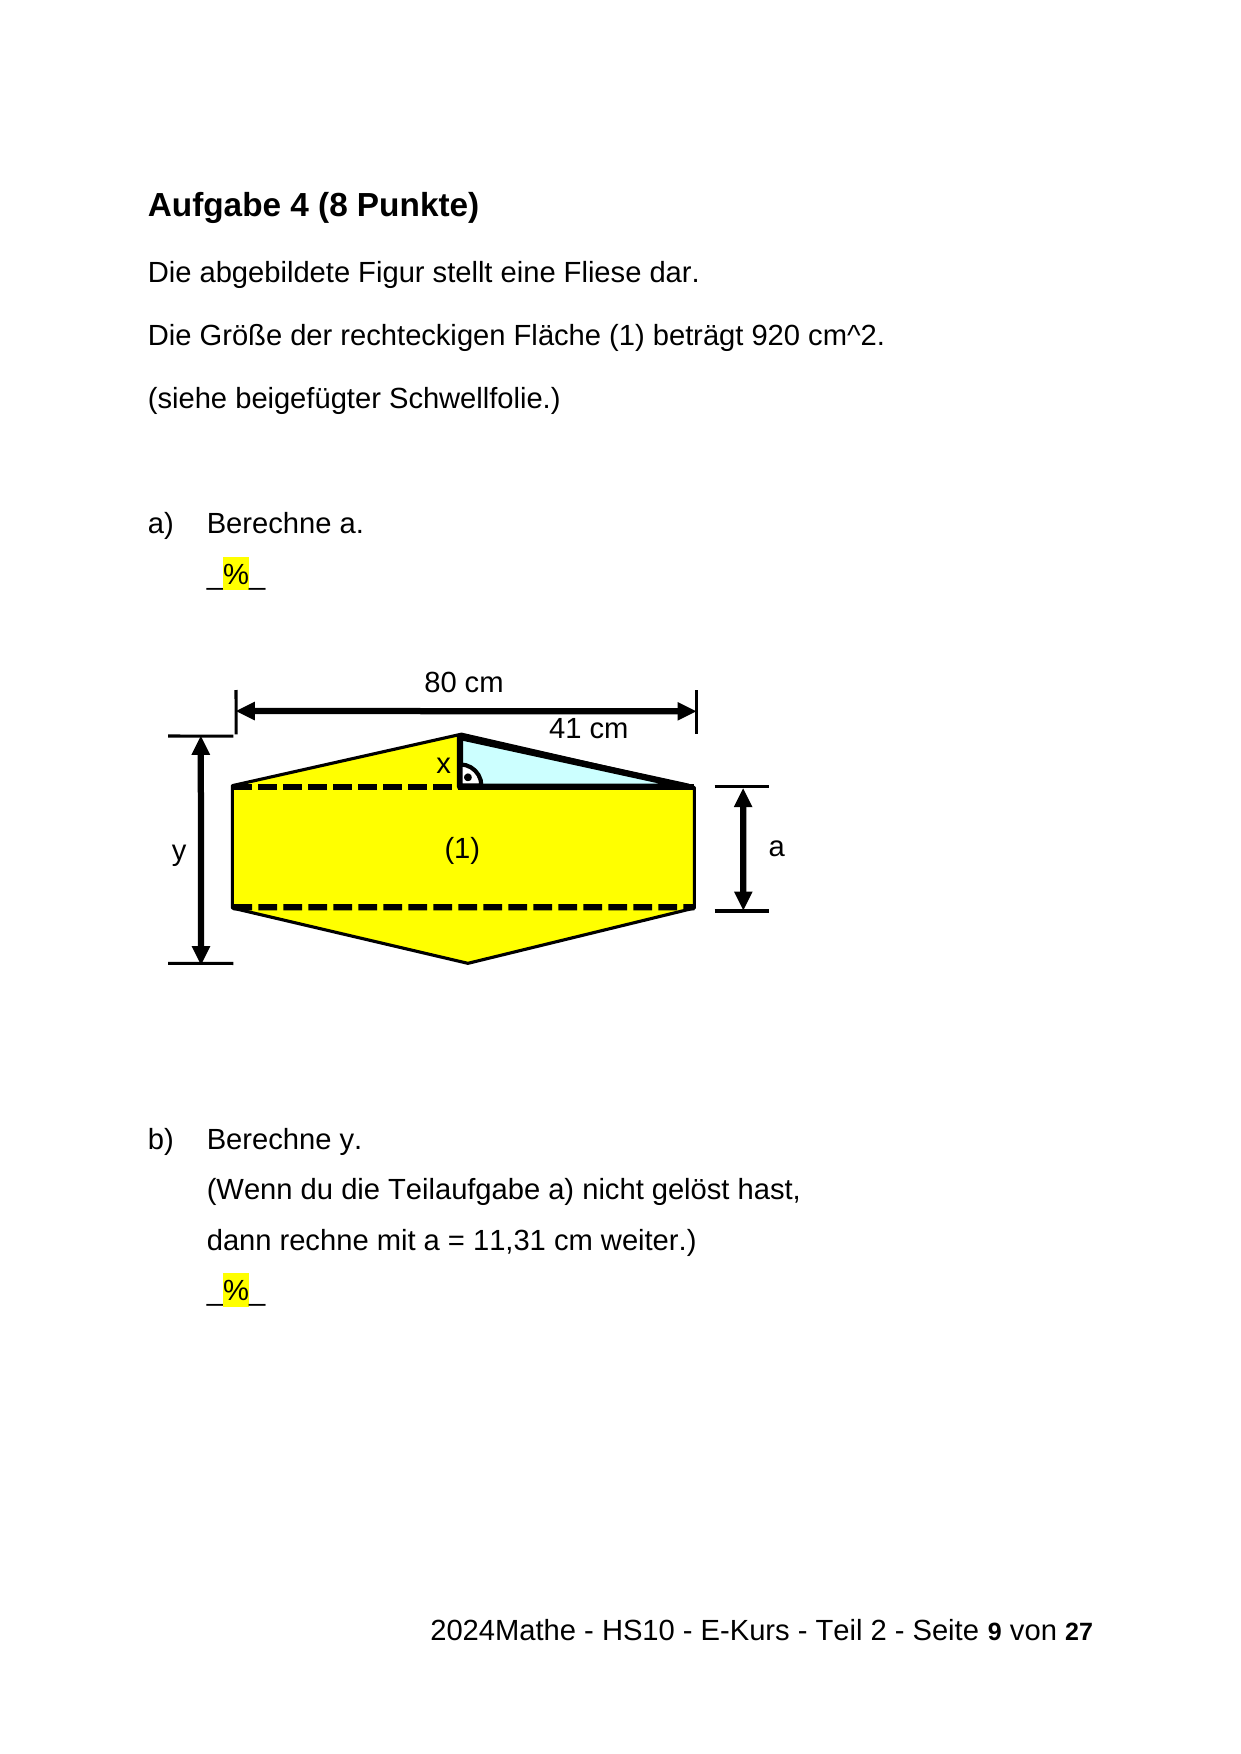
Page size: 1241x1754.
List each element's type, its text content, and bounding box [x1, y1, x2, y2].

text Die abgebildete Figur stellt eine Fliese dar. [148, 255, 1093, 289]
text (siehe beigefügter Schwellfolie.) [148, 381, 1093, 414]
list a) Berechne a. _%_ [148, 506, 1093, 590]
text Die Größe der rechteckigen Fläche (1) beträgt 920 cm^2. [148, 318, 1093, 352]
subtitle Aufgabe 4 (8 Punkte) [148, 185, 1093, 223]
list b) Berechne y. (Wenn du die Teilaufgabe a) nicht gelöst hast, dann rechne mit a = 11,31 cm weiter.) _%_ [148, 1122, 1093, 1307]
